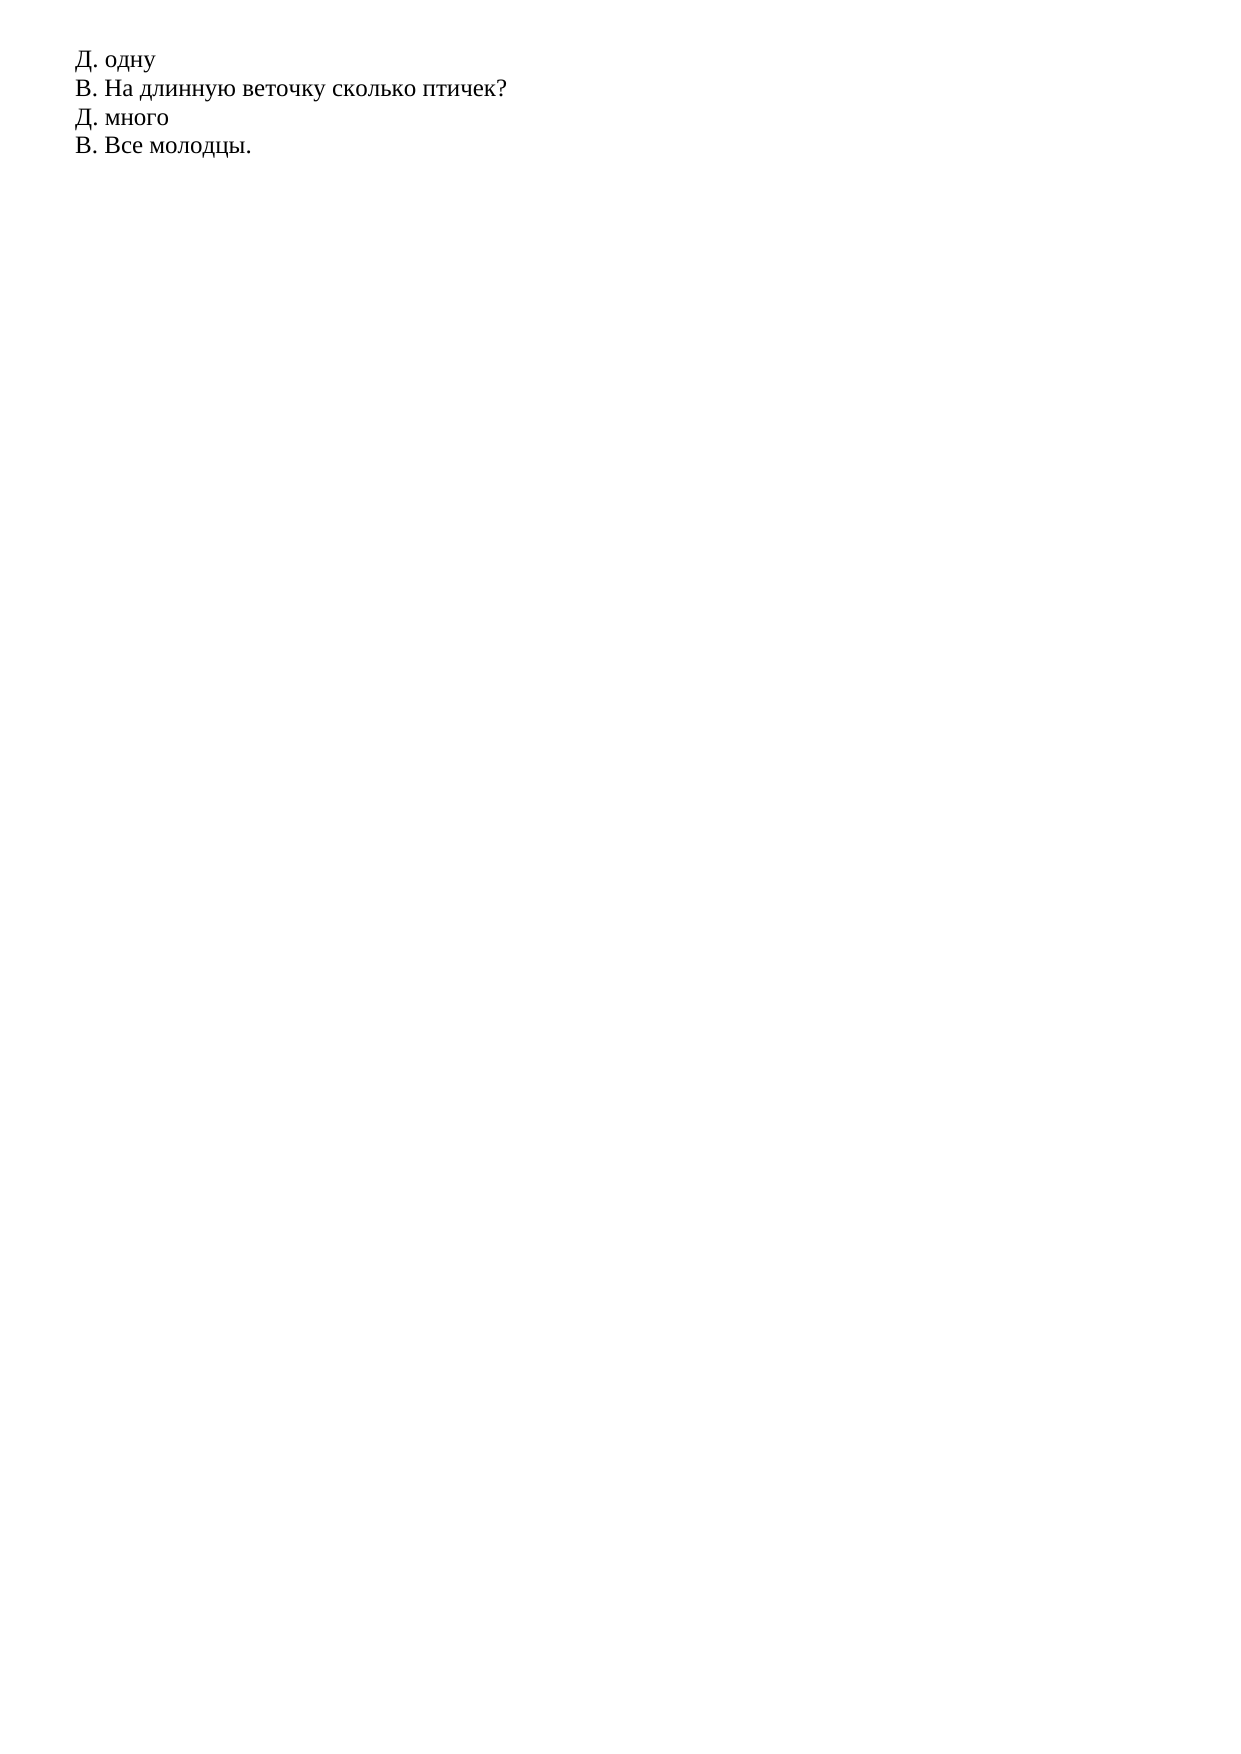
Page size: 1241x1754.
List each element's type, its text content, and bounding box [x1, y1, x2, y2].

text В. На длинную веточку сколько птичек? [75, 73, 1165, 102]
text Д. одну [75, 44, 1165, 73]
text Д. много [75, 102, 1165, 131]
text В. Все молодцы. [75, 131, 1165, 159]
